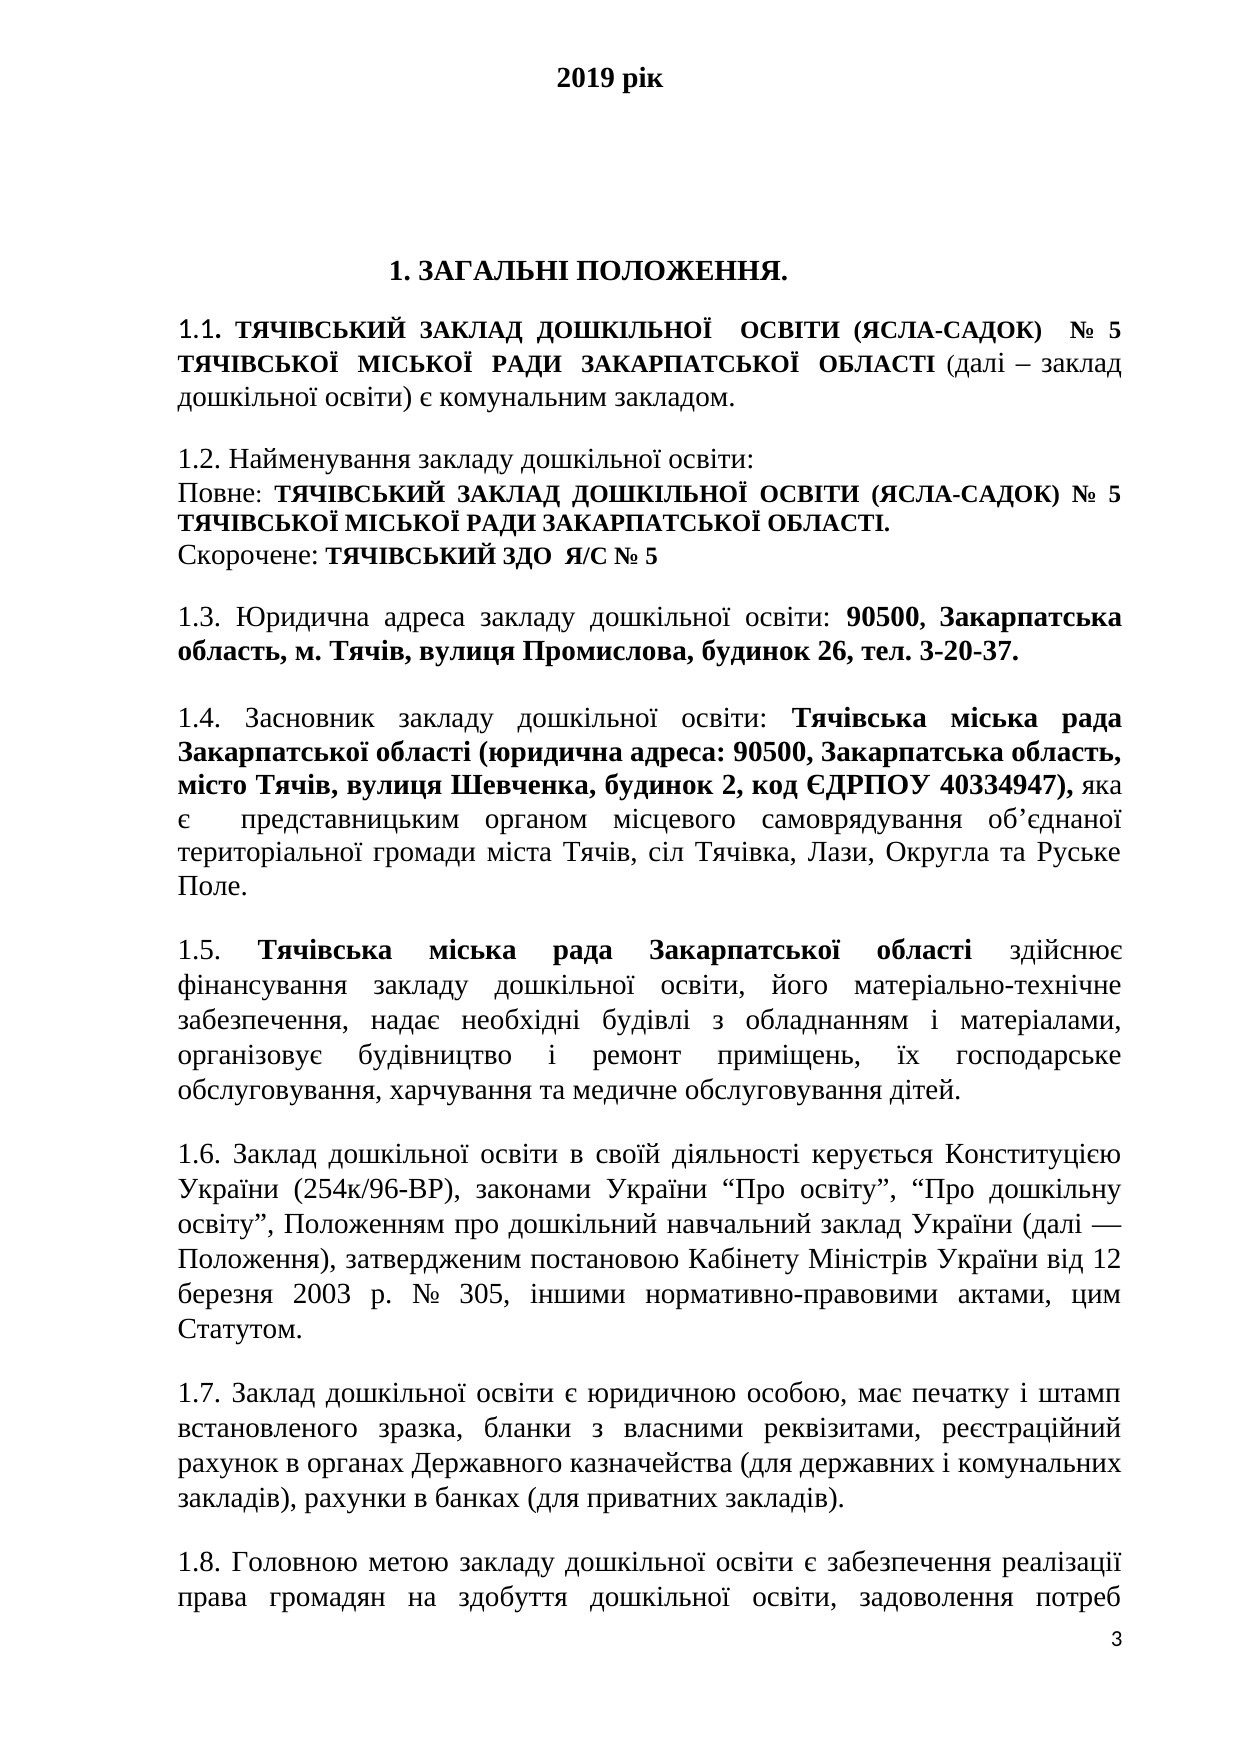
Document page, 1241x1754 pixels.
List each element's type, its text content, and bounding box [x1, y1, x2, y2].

text 1.3. Юридична адреса закладу дошкільної освіти: 90500, Закарпатська область, м. Тячів, вулиця Промислова, будинок 26, тел. 3-20-37. [177, 599, 1122, 667]
text 1.6. Заклад дошкільної освіти в своїй діяльності керується Конституцією України (254к/96-ВР), законами України “Про освіту”, “Про дошкільну освіту”, Положенням про дошкільний навчальний заклад України (далі — Положення), затвердженим постановою Кабінету Міністрів України від 12 березня 2003 р. № 305, іншими нормативно-правовими актами, цим Статутом. [177, 1135, 1122, 1345]
text 1. ЗАГАЛЬНІ ПОЛОЖЕННЯ. [177, 252, 1122, 287]
text 2019 рік [177, 59, 1122, 94]
text 1.7. Заклад дошкільної освіти є юридичною особою, має печатку і штамп встановленого зразка, бланки з власними реквізитами, реєстраційний рахунок в органах Державного казначейства (для державних і комунальних закладів), рахунки в банках (для приватних закладів). [177, 1374, 1122, 1514]
text Повне: ТЯЧІВСЬКИЙ ЗАКЛАД ДОШКІЛЬНОЇ ОСВІТИ (ЯСЛА-САДОК) № 5 ТЯЧІВСЬКОЇ МІСЬКОЇ РАДИ ЗАКАРПАТСЬКОЇ ОБЛАСТІ. [177, 475, 1122, 537]
text 1.2. Найменування закладу дошкільної освіти: [177, 441, 1122, 475]
text 1.4. Засновник закладу дошкільної освіти: Тячівська міська рада Закарпатської області (юридична адреса: 90500, Закарпатська область, місто Тячів, вулиця Шевченка, будинок 2, код ЄДРПОУ 40334947), яка є представницьким органом місцевого самоврядування об’єднаної територіальної громади міста Тячів, сіл Тячівка, Лази, Округла та Руське Поле. [177, 700, 1122, 901]
text 1.5. Тячівська міська рада Закарпатської області здійснює фінансування закладу дошкільної освіти, його матеріально-технічне забезпечення, надає необхідні будівлі з обладнанням і матеріалами, організовує будівництво і ремонт приміщень, їх господарське обслуговування, харчування та медичне обслуговування дітей. [177, 931, 1122, 1106]
text 1.1. ТЯЧІВСЬКИЙ ЗАКЛАД ДОШКІЛЬНОЇ ОСВІТИ (ЯСЛА-САДОК) № 5 ТЯЧІВСЬКОЇ МІСЬКОЇ РАДИ ЗАКАРПАТСЬКОЇ ОБЛАСТІ (далі – заклад дошкільної освіти) є комунальним закладом. [177, 310, 1122, 413]
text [177, 1543, 1122, 1613]
text Скорочене: ТЯЧІВСЬКИЙ ЗДО Я/С № 5 [177, 537, 1122, 571]
